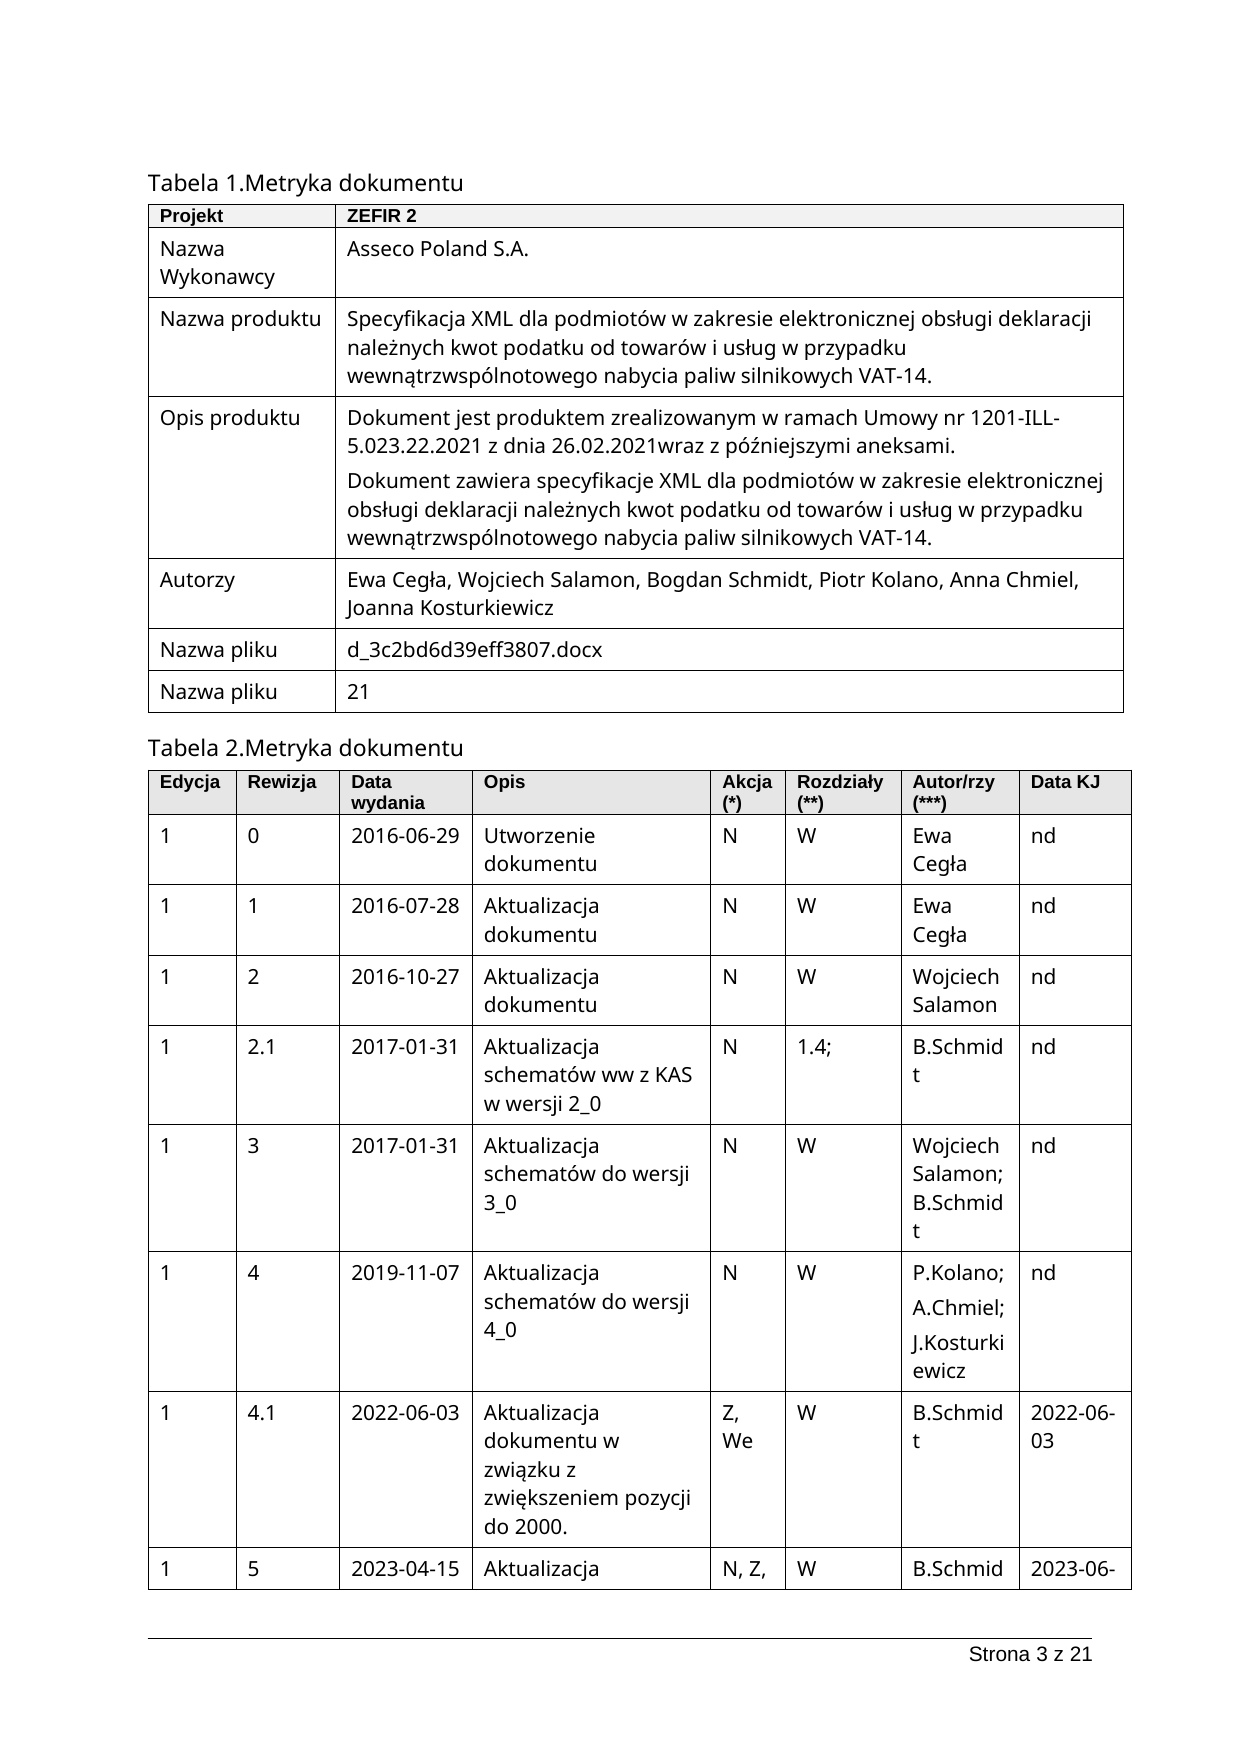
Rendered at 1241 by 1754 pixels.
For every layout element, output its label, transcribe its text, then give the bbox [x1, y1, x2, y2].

table_cell Wojciech Salamon; B.Schmidt [902, 1125, 1019, 1251]
table_cell Utworzenie dokumentu [473, 815, 710, 884]
table_cell W [786, 1252, 901, 1391]
table_cell N [711, 1252, 785, 1391]
table_cell 2 [237, 956, 339, 1025]
table_cell 1.4; [786, 1026, 901, 1124]
table_header Rozdziały (**) [786, 771, 901, 814]
table_header Projekt [149, 205, 335, 227]
table_cell nd [1020, 1252, 1131, 1391]
table_cell 2.1 [237, 1026, 339, 1124]
table_cell 5 [237, 1548, 339, 1588]
table_cell 2016-07-28 [340, 885, 472, 954]
table_cell Aktualizacja dokumentu [473, 885, 710, 954]
table_cell 2016-06-29 [340, 815, 472, 884]
table_header Edycja [149, 771, 236, 814]
table_cell 4 [237, 1252, 339, 1391]
table_header ZEFIR 2 [336, 205, 1123, 227]
table_cell 2019-11-07 [340, 1252, 472, 1391]
table_cell B.Schmidt [902, 1548, 1019, 1588]
table_header Data KJ [1020, 771, 1131, 814]
table_cell Z, We [711, 1392, 785, 1547]
table_cell 1 [149, 1252, 236, 1391]
table_cell 1 [149, 1125, 236, 1251]
table_cell Wojciech Salamon [902, 956, 1019, 1025]
table_cell 1 [149, 1392, 236, 1547]
table_cell B.Schmidt [902, 1392, 1019, 1547]
table_cell 2023-04-15 [340, 1548, 472, 1588]
table_cell N [711, 815, 785, 884]
table_cell nd [1020, 1125, 1131, 1251]
table_cell 1 [149, 1548, 236, 1588]
table_cell N [711, 956, 785, 1025]
table_cell 1 [149, 1026, 236, 1124]
table_cell W [786, 815, 901, 884]
table_cell Aktualizacja schematów do wersji 3_0 [473, 1125, 710, 1251]
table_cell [473, 1548, 710, 1588]
table_cell 2016-10-27 [340, 956, 472, 1025]
table_cell B.Schmidt [902, 1026, 1019, 1124]
table_cell W [786, 885, 901, 954]
table_header Akcja (*) [711, 771, 785, 814]
table_cell 2022-06-03 [1020, 1392, 1131, 1547]
table_cell W [786, 956, 901, 1025]
table_cell P.Kolano; A.Chmiel; J.Kosturkiewicz [902, 1252, 1019, 1391]
table_cell N [711, 885, 785, 954]
table_cell nd [1020, 815, 1131, 884]
table_header Autor/rzy (***) [902, 771, 1019, 814]
table_cell N [711, 1026, 785, 1124]
table_cell ZF2-PWT-KXML-VAT14_v1.5.docx [336, 629, 1123, 670]
table_cell W [786, 1392, 901, 1547]
table_cell Aktualizacja schematów ww z KAS w wersji 2_0 [473, 1026, 710, 1124]
table_cell Aktualizacja schematów do wersji 4_0 [473, 1252, 710, 1391]
table_cell nd [1020, 1026, 1131, 1124]
table_cell Nazwa pliku [149, 629, 335, 670]
table_cell 4.1 [237, 1392, 339, 1547]
table_cell Aktualizacja dokumentu [473, 956, 710, 1025]
table_cell Specyfikacja XML dla podmiotów w zakresie elektronicznej obsługi deklaracji należnych kwot podatku od towarów i usług w przypadku wewnątrzwspólnotowego nabycia paliw silnikowych VAT-14. [336, 298, 1123, 396]
table_cell Opis produktu [149, 397, 335, 558]
table_header Opis [473, 771, 710, 814]
table_cell 2022-06-03 [340, 1392, 472, 1547]
table_cell 3 [237, 1125, 339, 1251]
table_cell Nazwa produktu [149, 298, 335, 396]
table_cell 2017-01-31 [340, 1026, 472, 1124]
table_cell Nazwa pliku [149, 671, 335, 712]
table_header Rewizja [237, 771, 339, 814]
table_cell 1 [149, 956, 236, 1025]
table_cell Ewa Cegła, Wojciech Salamon, Bogdan Schmidt, Piotr Kolano, Anna Chmiel, Joanna Kosturkiewicz [336, 559, 1123, 628]
table_cell W [786, 1548, 901, 1588]
table_cell Ewa Cegła [902, 885, 1019, 954]
table_cell 18 [336, 671, 1123, 712]
table_cell W [786, 1125, 901, 1251]
table_cell 2023-06-18 [1020, 1548, 1131, 1588]
table_cell nd [1020, 956, 1131, 1025]
table_cell 1 [149, 885, 236, 954]
table_cell 1 [149, 815, 236, 884]
table_cell 0 [237, 815, 339, 884]
table_cell Ewa Cegła [902, 815, 1019, 884]
table_cell Dokument jest produktem zrealizowanym w ramach Umowy nr 1201-ILL-5.023.22.2021 z dnia 26.02.2021wraz z późniejszymi aneksami. Dokument zawiera specyfikacje XML dla podmiotów w zakresie elektronicznej obsługi deklaracji należnych kwot podatku od towarów i usług w przypadku wewnątrzwspólnotowego nabycia paliw silnikowych VAT-14. [336, 397, 1123, 558]
table_cell nd [1020, 885, 1131, 954]
table_cell Nazwa Wykonawcy [149, 228, 335, 297]
table_cell Autorzy [149, 559, 335, 628]
table_cell N, Z, We [711, 1548, 785, 1588]
table_cell 1 [237, 885, 339, 954]
table_cell Asseco Poland S.A. [336, 228, 1123, 297]
table_cell N [711, 1125, 785, 1251]
table_header Data wydania [340, 771, 472, 814]
table_cell Aktualizacja dokumentu w związku z zwiększeniem pozycji do 2000. [473, 1392, 710, 1547]
table_cell 2017-01-31 [340, 1125, 472, 1251]
